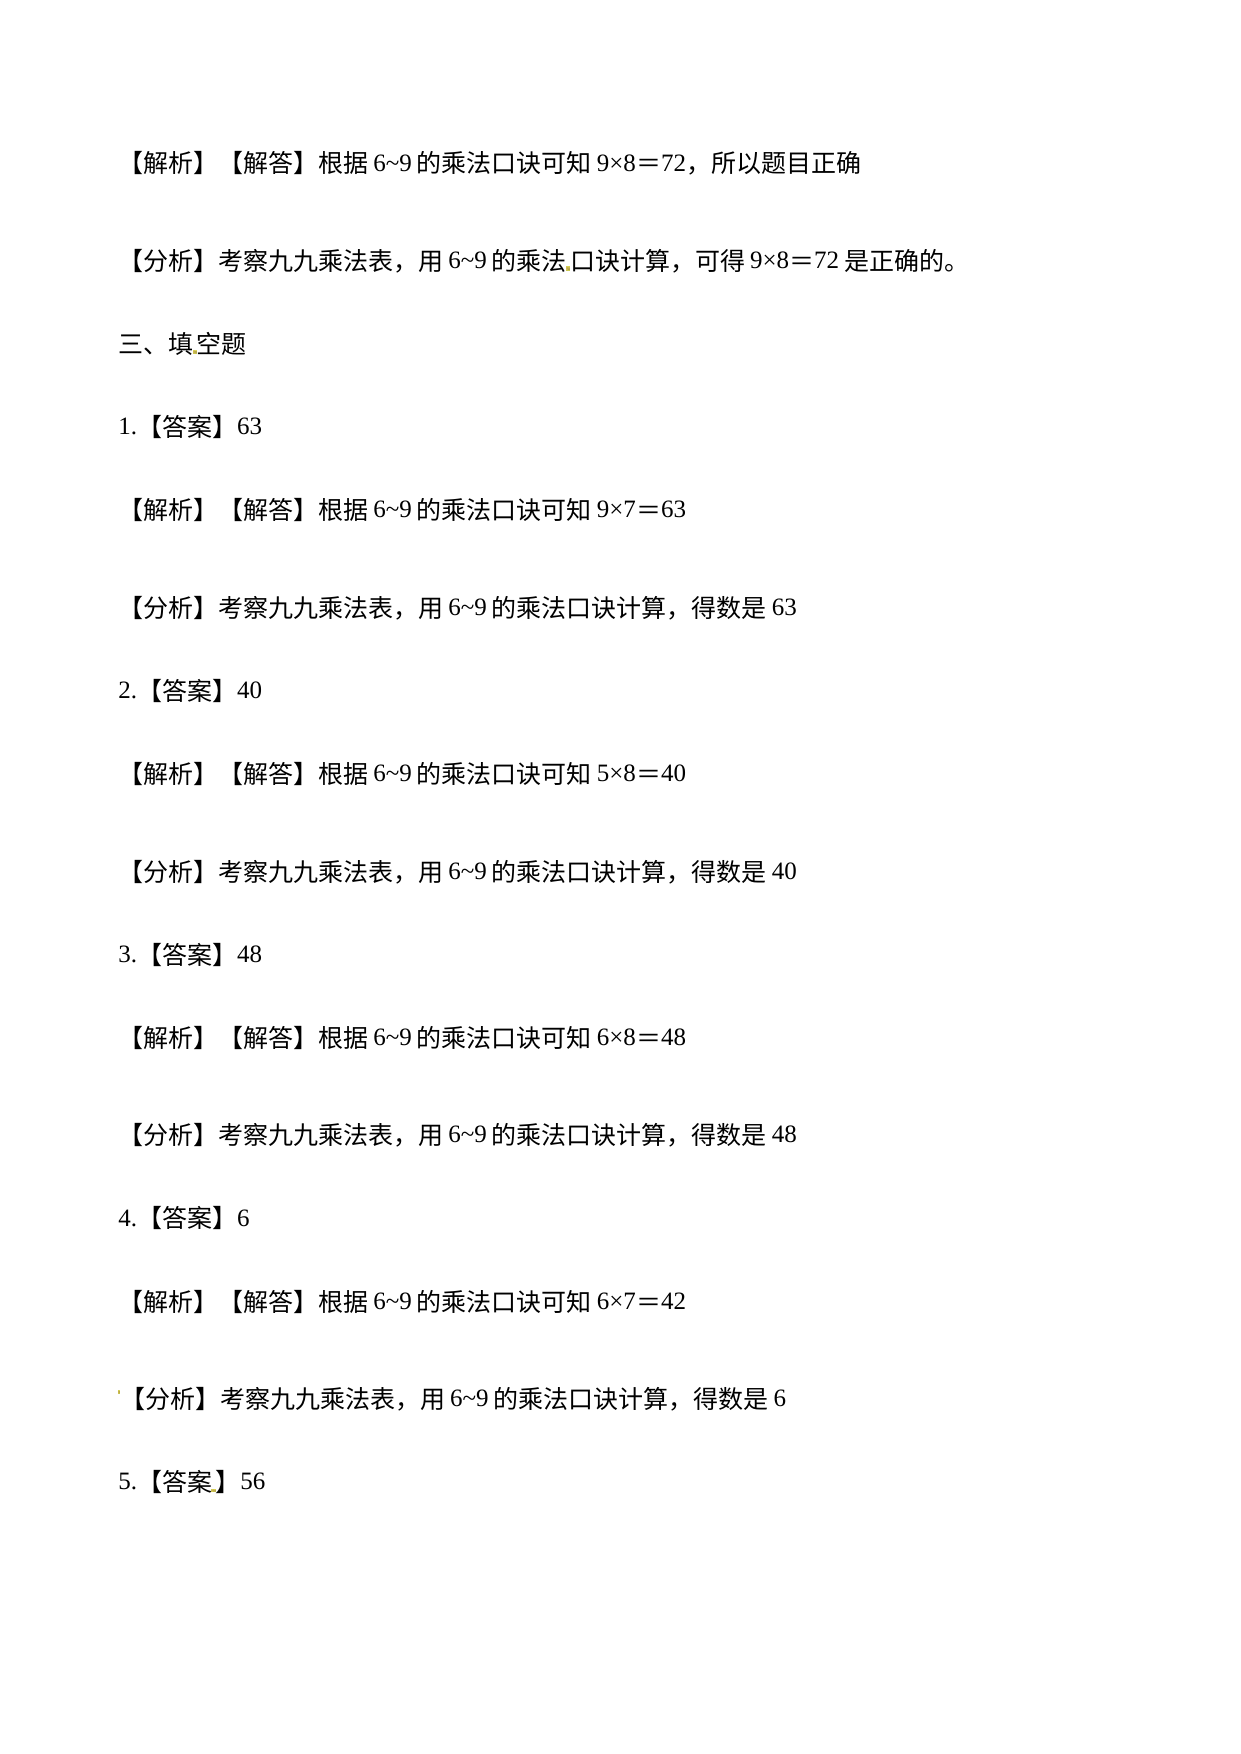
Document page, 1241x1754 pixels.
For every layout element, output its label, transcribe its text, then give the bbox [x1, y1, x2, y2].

text 1.【答案】63 [118, 393, 1122, 458]
text 【解析】【解答】根据6~9的乘法口诀可知6×8＝48 【分析】考察九九乘法表，用6~9的乘法口诀计算，得数是48 [118, 1004, 1122, 1166]
text 【解析】【解答】根据6~9的乘法口诀可知9×7＝63 【分析】考察九九乘法表，用6~9的乘法口诀计算，得数是63 [118, 476, 1122, 639]
text 4.【答案】6 [118, 1184, 1122, 1249]
text 3.【答案】48 [118, 921, 1122, 986]
text 【解析】【解答】根据6~9的乘法口诀可知6×7＝42 【分析】考察九九乘法表，用6~9的乘法口诀计算，得数是6 [118, 1268, 1122, 1430]
text 【解析】【解答】根据6~9的乘法口诀可知9×8＝72，所以题目正确 【分析】考察九九乘法表，用6~9的乘法口诀计算，可得9×8＝72是正确的。 [118, 129, 1122, 292]
text 三、填空题 [118, 310, 1122, 375]
text 5.【答案】56 [118, 1448, 1122, 1513]
text 2.【答案】40 [118, 657, 1122, 722]
text 【解析】【解答】根据6~9的乘法口诀可知5×8＝40 【分析】考察九九乘法表，用6~9的乘法口诀计算，得数是40 [118, 740, 1122, 903]
